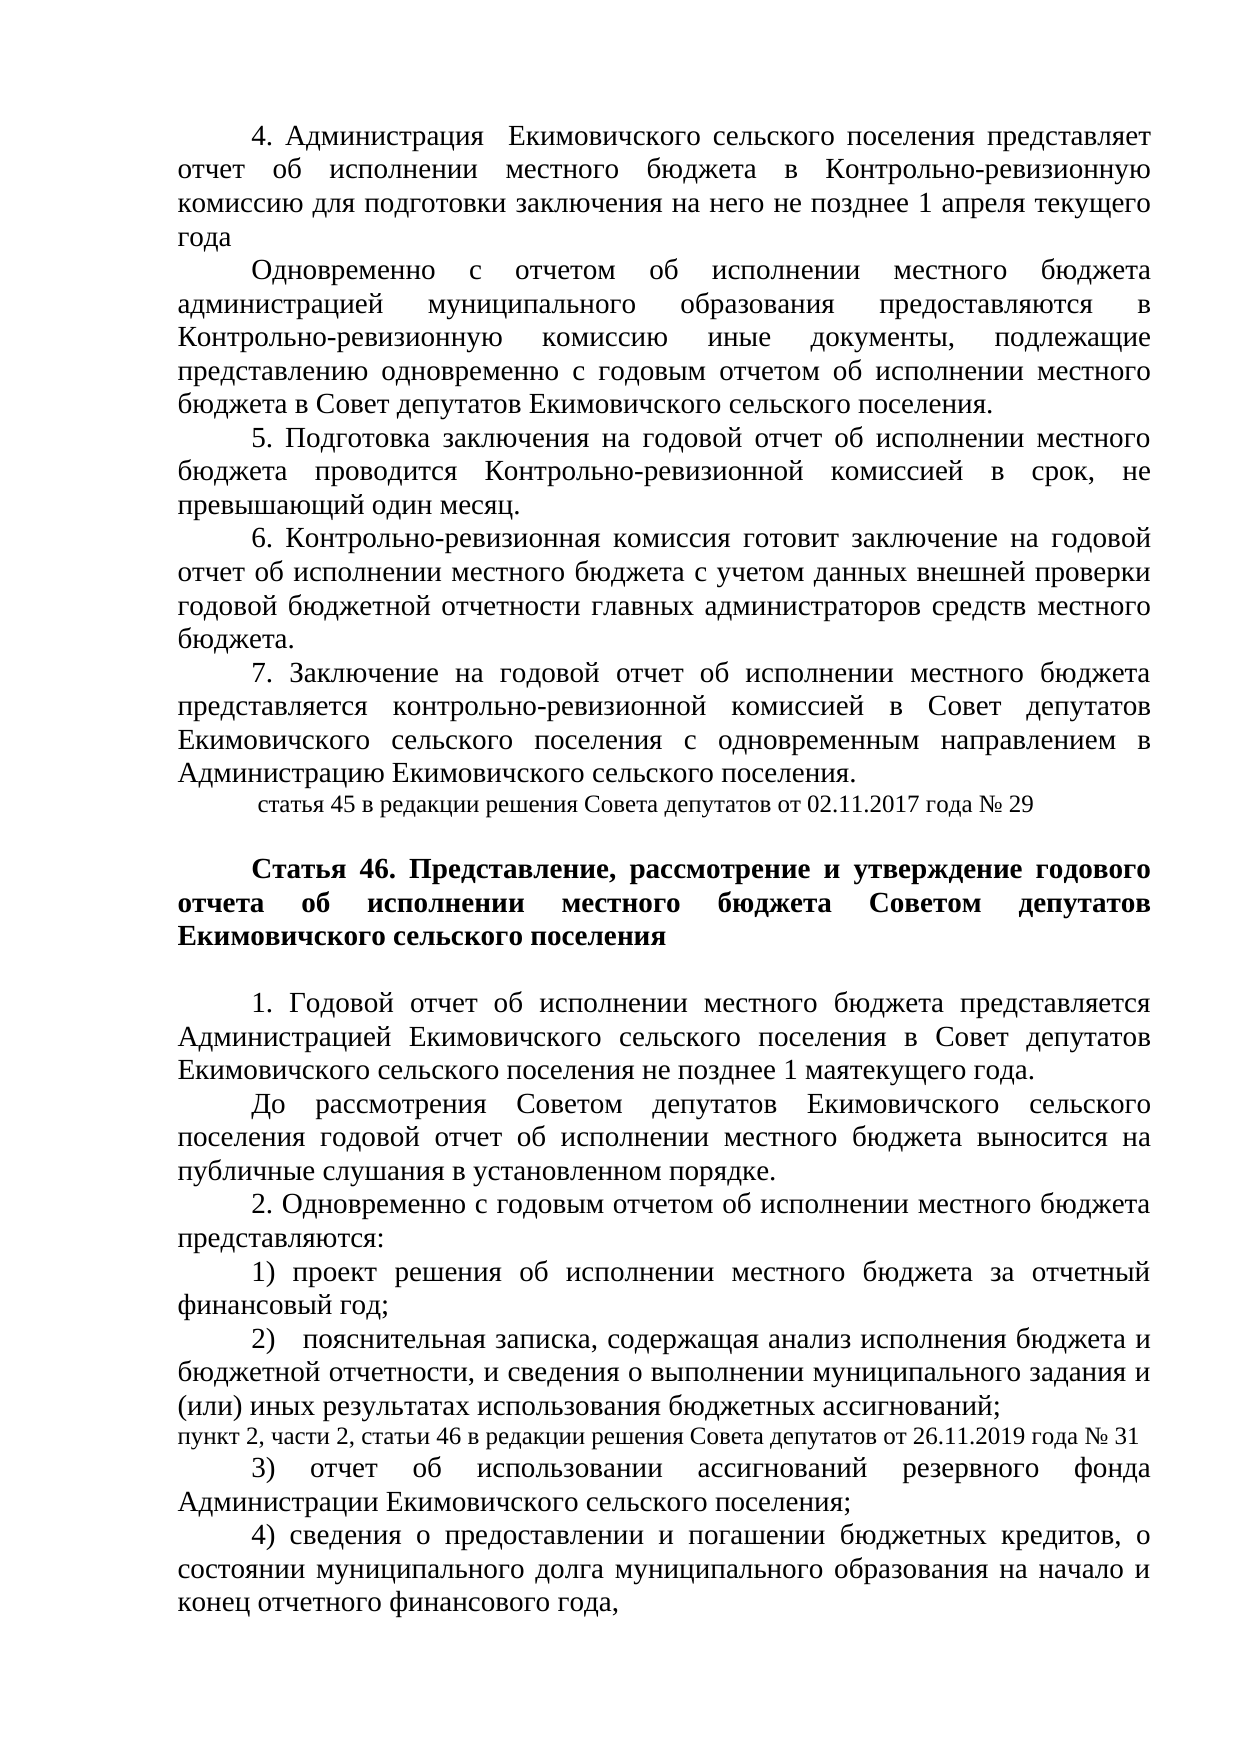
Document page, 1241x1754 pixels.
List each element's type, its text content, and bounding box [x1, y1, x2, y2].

text 4. Администрация Екимовичского сельского поселения представляет отчет об исполнении местного бюджета в Контрольно-ревизионную комиссию для подготовки заключения на него не позднее 1 апреля текущего года [177, 118, 1152, 252]
text 2) пояснительная записка, содержащая анализ исполнения бюджета и бюджетной отчетности, и сведения о выполнении муниципального задания и (или) иных результатах использования бюджетных ассигнований; [177, 1321, 1152, 1421]
text 7. Заключение на годовой отчет об исполнении местного бюджета представляется контрольно-ревизионной комиссией в Совет депутатов Екимовичского сельского поселения с одновременным направлением в Администрацию Екимовичского сельского поселения. [177, 655, 1152, 789]
text 3) отчет об использовании ассигнований резервного фонда Администрации Екимовичского сельского поселения; [177, 1450, 1152, 1517]
text Статья 46. Представление, рассмотрение и утверждение годового отчета об исполнении местного бюджета Советом депутатов Екимовичского сельского поселения [177, 851, 1152, 952]
text 2. Одновременно с годовым отчетом об исполнении местного бюджета представляются: [177, 1187, 1152, 1254]
text 4) сведения о предоставлении и погашении бюджетных кредитов, о состоянии муниципального долга муниципального образования на начало и конец отчетного финансового года, [177, 1517, 1152, 1618]
text пункт 2, части 2, статьи 46 в редакции решения Совета депутатов от 26.11.2019 года № 31 [177, 1421, 1152, 1450]
text 5. Подготовка заключения на годовой отчет об исполнении местного бюджета проводится Контрольно-ревизионной комиссией в срок, не превышающий один месяц. [177, 420, 1152, 521]
text 6. Контрольно-ревизионная комиссия готовит заключение на годовой отчет об исполнении местного бюджета с учетом данных внешней проверки годовой бюджетной отчетности главных администраторов средств местного бюджета. [177, 521, 1152, 655]
text 1. Годовой отчет об исполнении местного бюджета представляется Администрацией Екимовичского сельского поселения в Совет депутатов Екимовичского сельского поселения не позднее 1 маятекущего года. [177, 985, 1152, 1086]
text статья 45 в редакции решения Совета депутатов от 02.11.2017 года № 29 [177, 789, 1152, 818]
text До рассмотрения Советом депутатов Екимовичского сельского поселения годовой отчет об исполнении местного бюджета выносится на публичные слушания в установленном порядке. [177, 1086, 1152, 1187]
text 1) проект решения об исполнении местного бюджета за отчетный финансовый год; [177, 1254, 1152, 1321]
text Одновременно с отчетом об исполнении местного бюджета администрацией муниципального образования предоставляются в Контрольно-ревизионную комиссию иные документы, подлежащие представлению одновременно с годовым отчетом об исполнении местного бюджета в Совет депутатов Екимовичского сельского поселения. [177, 252, 1152, 420]
